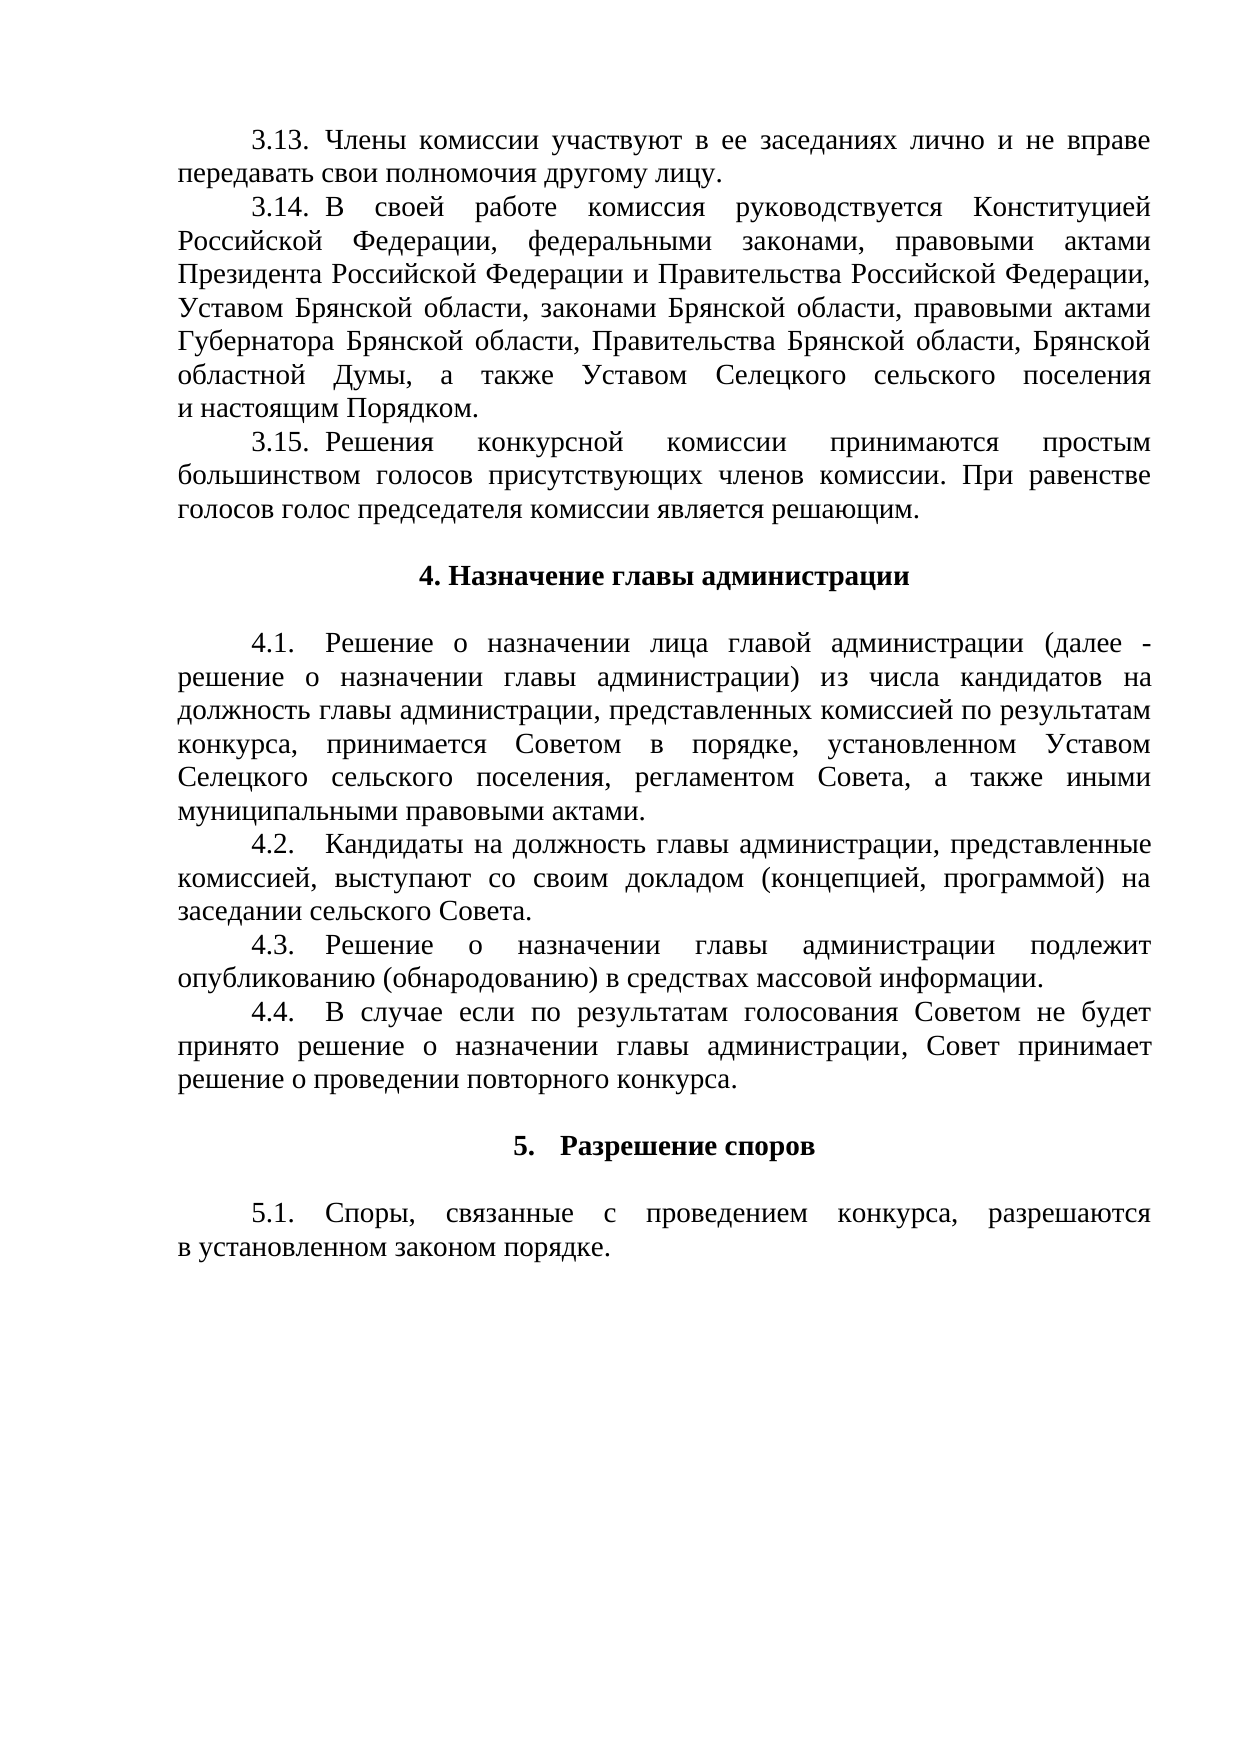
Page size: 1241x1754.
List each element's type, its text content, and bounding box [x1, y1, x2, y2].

list Решение о назначении главы администрации подлежит опубликованию (обнародованию) в средствах массовой информации. [177, 927, 1152, 994]
list В своей работе комиссия руководствуется Конституцией Российской Федерации, федеральными законами, правовыми актами Президента Российской Федерации и Правительства Российской Федерации, Уставом Брянской области, законами Брянской области, правовыми актами Губернатора Брянской области, Правительства Брянской области, Брянской областной Думы, а также Уставом Селецкого сельского поселения и настоящим Порядком. [177, 189, 1152, 424]
list Члены комиссии участвуют в ее заседаниях лично и не вправе передавать свои полномочия другому лицу. [177, 122, 1152, 189]
text 4. Назначение главы администрации [177, 558, 1152, 592]
list Кандидаты на должность главы администрации, представленные комиссией, выступают со своим докладом (концепцией, программой) на заседании сельского Совета. [177, 826, 1152, 927]
list В случае если по результатам голосования Советом не будет принято решение о назначении главы администрации, Совет принимает решение о проведении повторного конкурса. [177, 994, 1152, 1095]
list Решение о назначении лица главой администрации​ (далее -решение о назначении главы администрации) из числа кандидатов на должность главы администрации, представленных комиссией по результатам конкурса, принимается Советом в порядке, установленном Уставом Селецкого сельского поселения, регламентом Совета, а также иными муниципальными правовыми актами. [177, 625, 1152, 826]
list Решения конкурсной комиссии принимаются простым большинством голосов присутствующих членов комиссии. При равенстве голосов голос председателя комиссии является решающим. [177, 424, 1152, 524]
list Разрешение споров [177, 1128, 1152, 1162]
list Споры, связанные с проведением конкурса, разрешаются в установленном законом порядке. [177, 1195, 1152, 1262]
